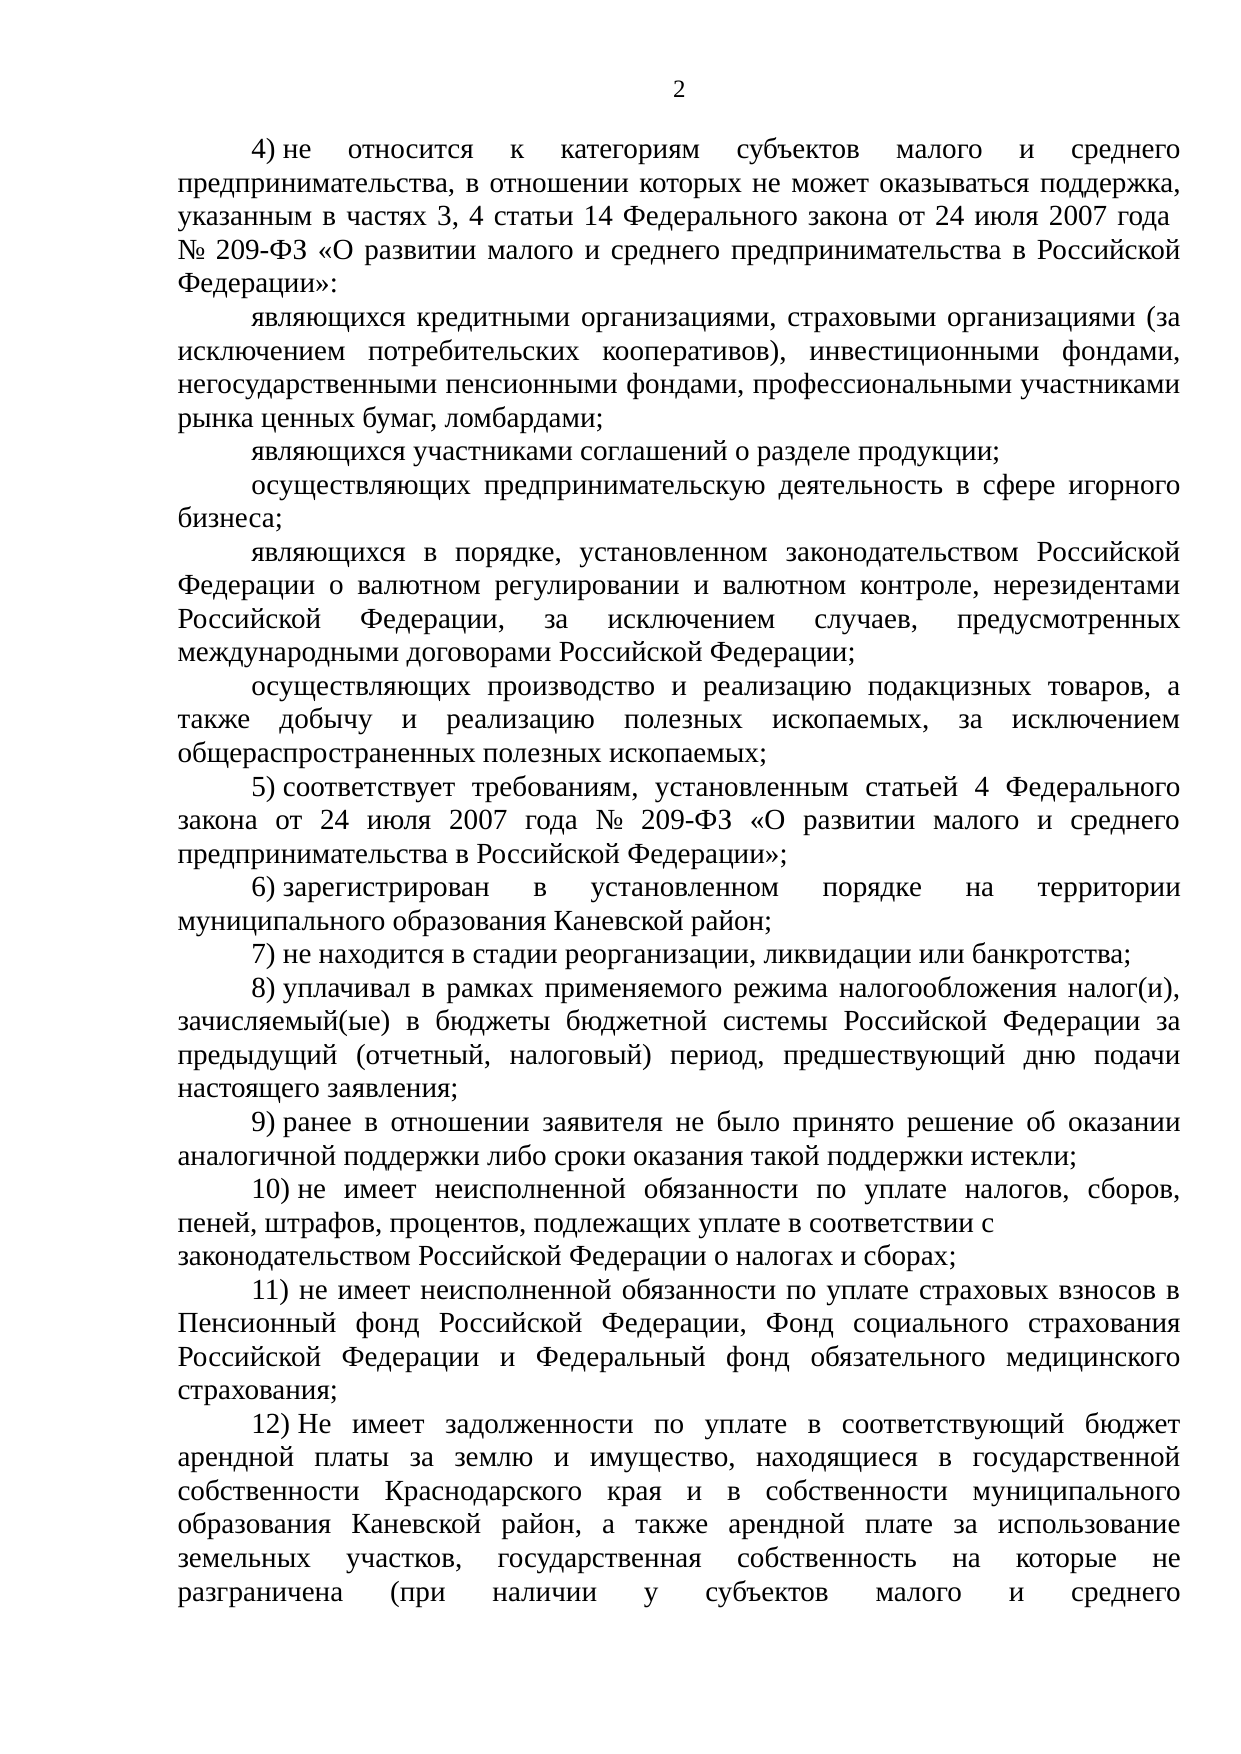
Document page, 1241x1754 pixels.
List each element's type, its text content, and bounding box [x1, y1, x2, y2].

text осуществляющих производство и реализацию подакцизных товаров, а также добычу и реализацию полезных ископаемых, за исключением общераспространенных полезных ископаемых; [177, 668, 1181, 769]
text 5) соответствует требованиям, установленным статьей 4 Федерального закона от 24 июля 2007 года № 209-ФЗ «О развитии малого и среднего предпринимательства в Российской Федерации»; [177, 769, 1181, 869]
text осуществляющих предпринимательскую деятельность в сфере игорного бизнеса; [177, 467, 1181, 534]
text 9) ранее в отношении заявителя не было принято решение об оказании аналогичной поддержки либо сроки оказания такой поддержки истекли; [177, 1104, 1181, 1171]
text являющихся участниками соглашений о разделе продукции; [177, 433, 1181, 467]
text 8) уплачивал в рамках применяемого режима налогообложения налог(и), зачисляемый(ые) в бюджеты бюджетной системы Российской Федерации за предыдущий (отчетный, налоговый) период, предшествующий дню подачи настоящего заявления; [177, 970, 1181, 1104]
text являющихся кредитными организациями, страховыми организациями (за исключением потребительских кооперативов), инвестиционными фондами, негосударственными пенсионными фондами, профессиональными участниками рынка ценных бумаг, ломбардами; [177, 299, 1181, 433]
text законодательством Российской Федерации о налогах и сборах; [177, 1238, 1181, 1272]
text 11) не имеет неисполненной обязанности по уплате страховых взносов в Пенсионный фонд Российской Федерации, Фонд социального страхования Российской Федерации и Федеральный фонд обязательного медицинского страхования; [177, 1272, 1181, 1406]
text 4) не относится к категориям субъектов малого и среднего предпринимательства, в отношении которых не может оказываться поддержка, указанным в частях 3, 4 статьи 14 Федерального закона от 24 июля 2007 года № 209-ФЗ «О развитии малого и среднего предпринимательства в Российской Федерации»: [177, 131, 1181, 299]
text являющихся в порядке, установленном законодательством Российской Федерации о валютном регулировании и валютном контроле, нерезидентами Российской Федерации, за исключением случаев, предусмотренных международными договорами Российской Федерации; [177, 534, 1181, 668]
text 6) зарегистрирован в установленном порядке на территории муниципального образования Каневской район; [177, 869, 1181, 936]
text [177, 1406, 1181, 1607]
text 7) не находится в стадии реорганизации, ликвидации или банкротства; [177, 936, 1181, 970]
text 10) не имеет неисполненной обязанности по уплате налогов, сборов, пеней, штрафов, процентов, подлежащих уплате в соответствии с [177, 1171, 1181, 1238]
